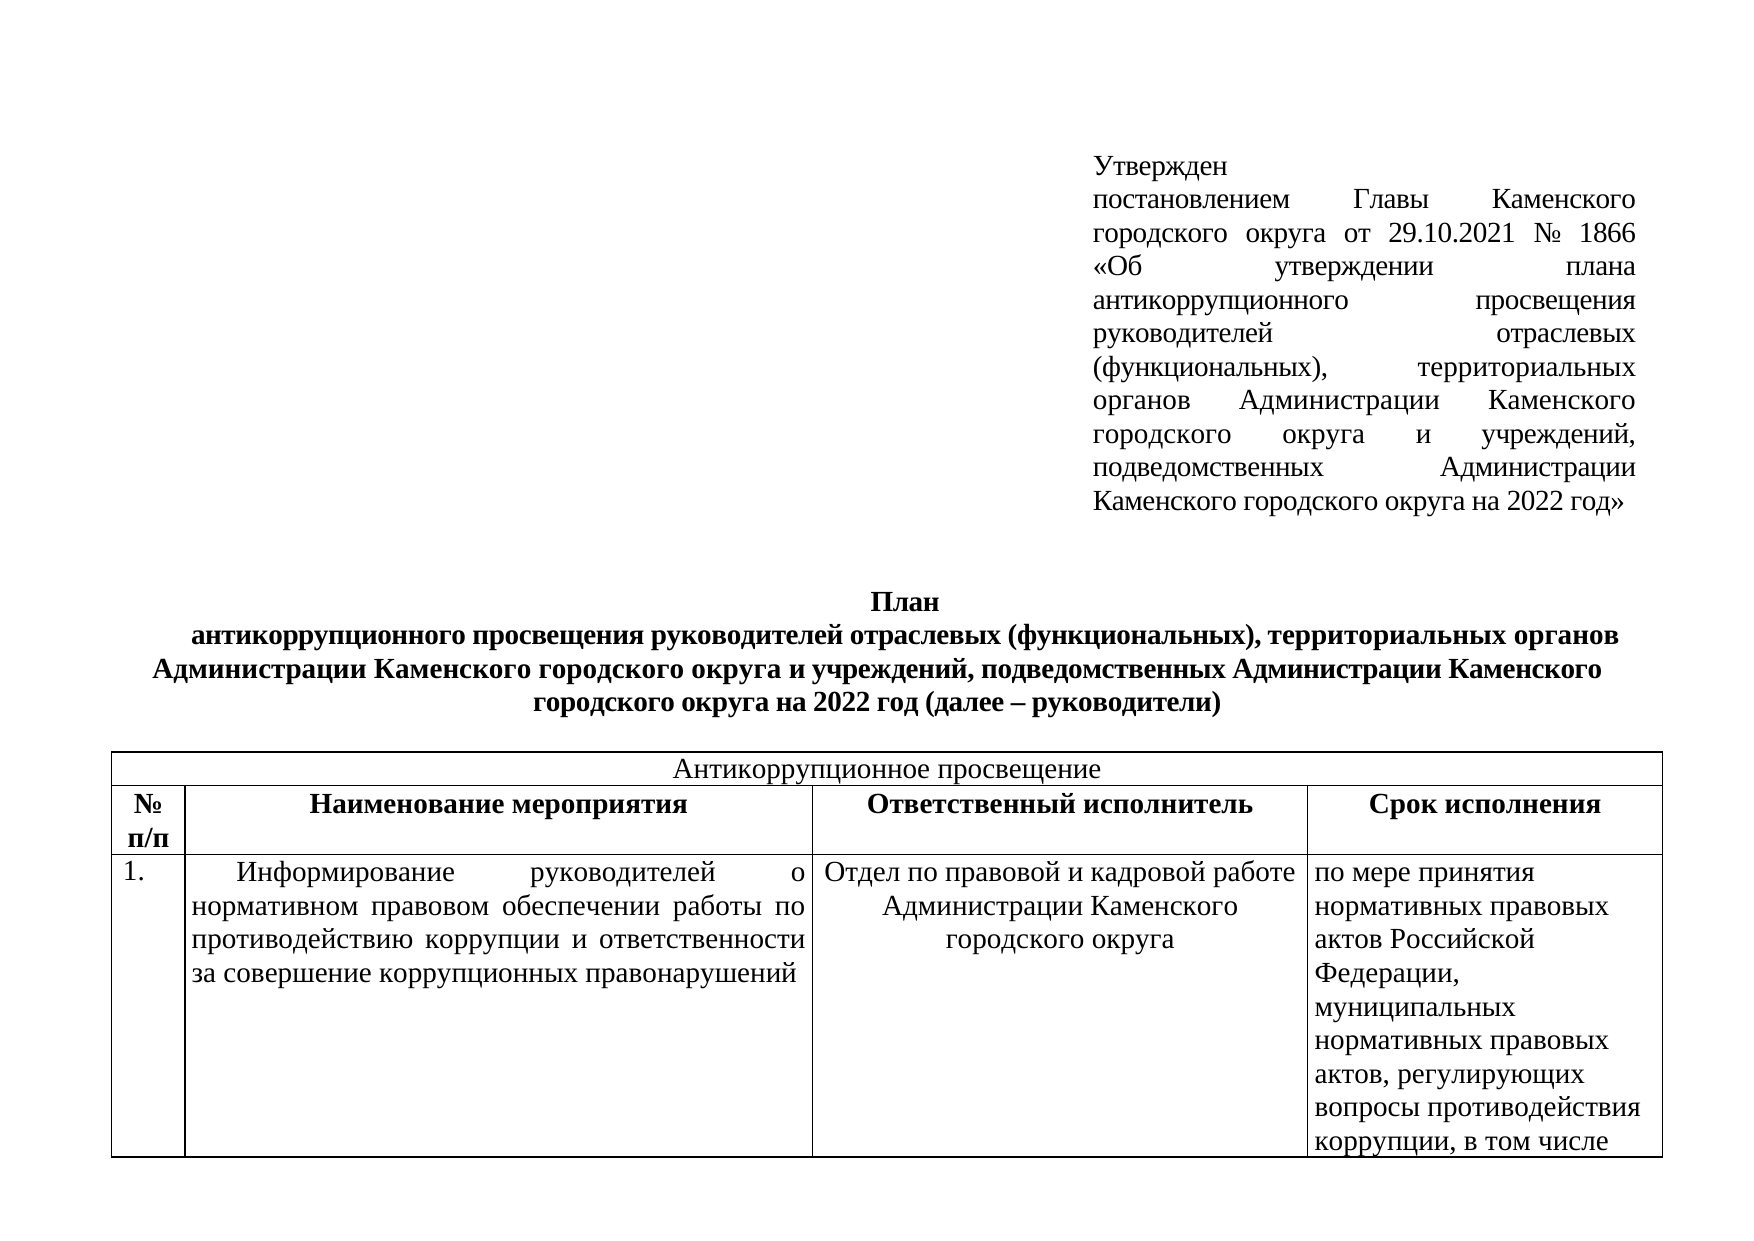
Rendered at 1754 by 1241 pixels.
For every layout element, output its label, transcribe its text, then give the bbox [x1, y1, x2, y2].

text Утвержден [1093, 148, 1636, 181]
table_cell Ответственный исполнитель [813, 786, 1307, 853]
text постановлением Главы Каменского городского округа от 29.10.2021 № 1866 «Об утверждении плана антикоррупционного просвещения руководителей отраслевых (функциональных), территориальных органов Администрации Каменского городского округа и учреждений, подведомственных Администрации Каменского городского округа на 2022 год» [1093, 181, 1636, 517]
table_cell № п/п [112, 786, 184, 853]
table_cell Срок исполнения [1308, 786, 1662, 853]
table_cell [112, 855, 184, 1156]
text План [118, 584, 1636, 617]
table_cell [186, 855, 812, 1156]
text антикоррупционного просвещения руководителей отраслевых (функциональных), территориальных органов Администрации Каменского городского округа и учреждений, подведомственных Администрации Каменского городского округа на 2022 год (далее – руководители) [118, 617, 1636, 718]
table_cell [813, 855, 1307, 1156]
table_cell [1308, 855, 1662, 1156]
table_header Антикоррупционное просвещение [112, 753, 1662, 785]
table_cell Наименование мероприятия [186, 786, 812, 853]
